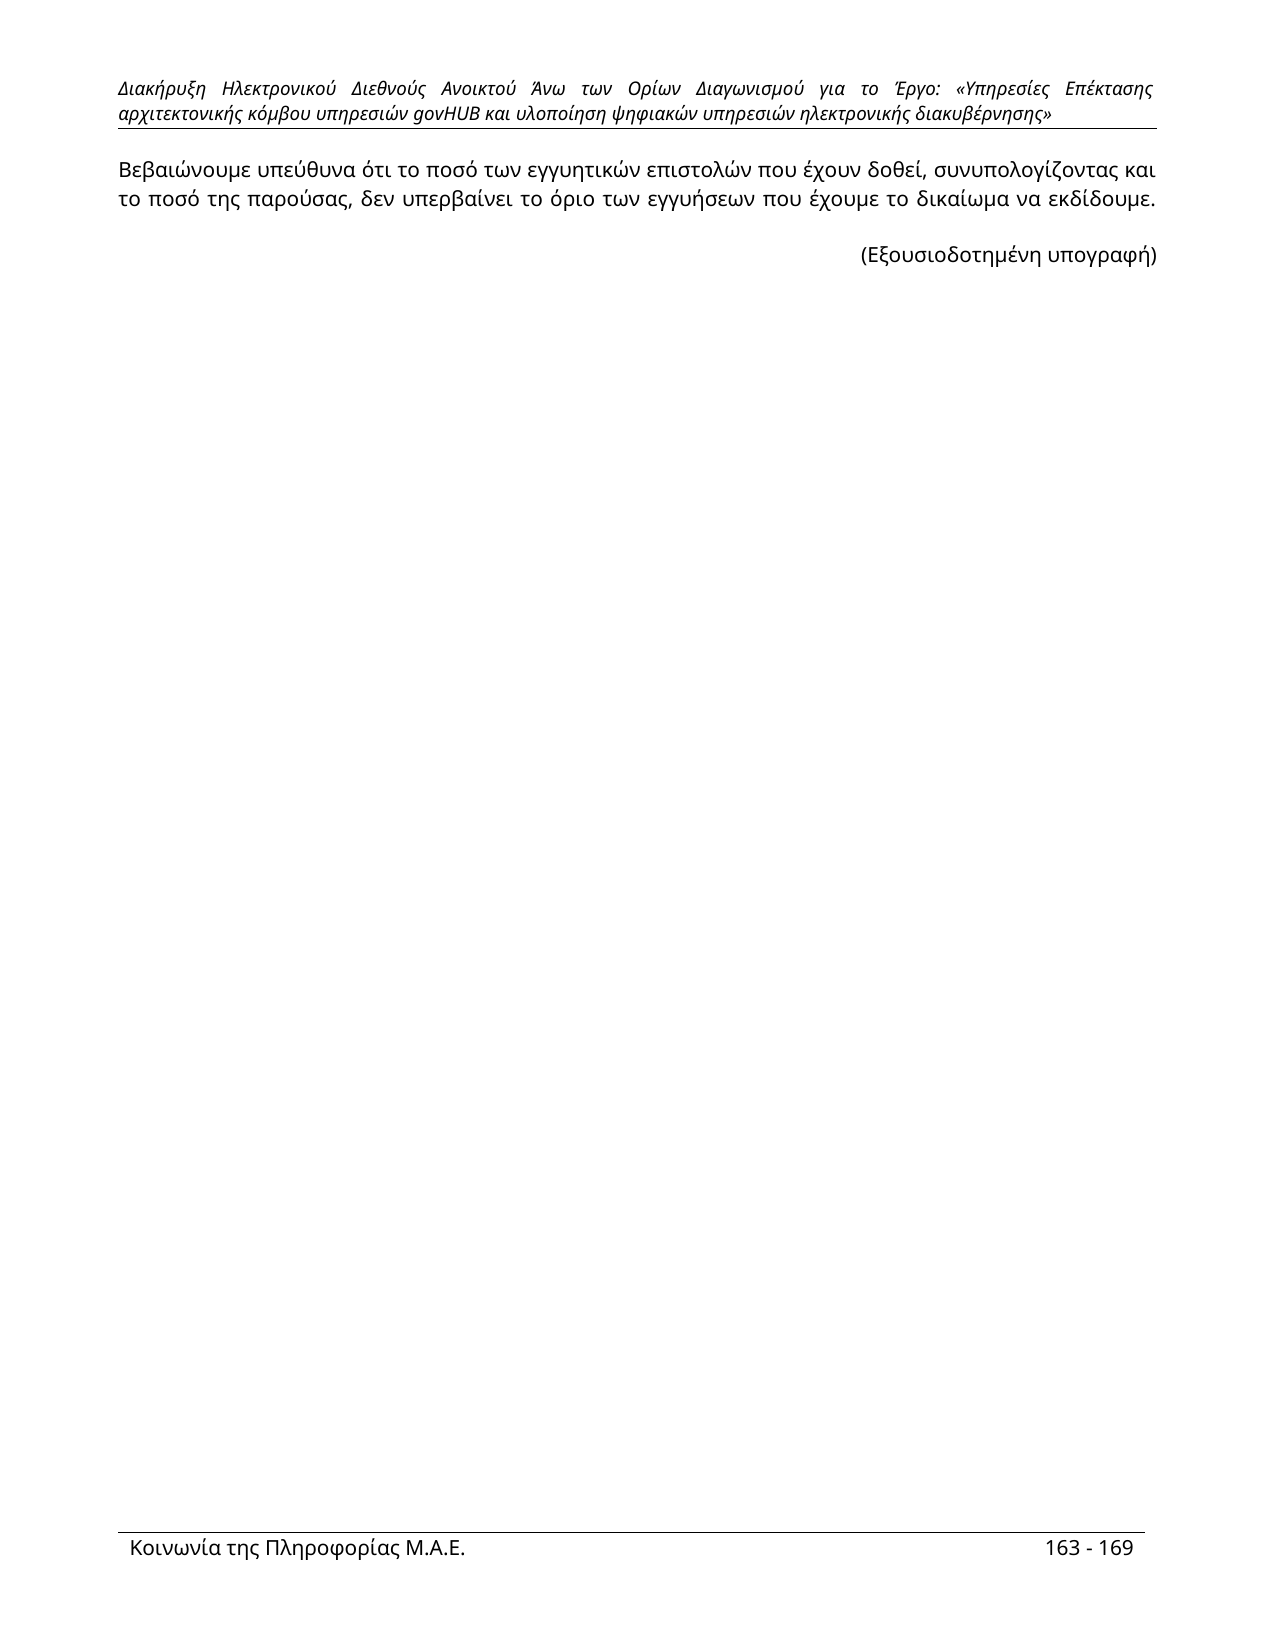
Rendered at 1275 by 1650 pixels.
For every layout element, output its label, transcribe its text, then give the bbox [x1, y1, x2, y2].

text Βεβαιώνουμε υπεύθυνα ότι το ποσό των εγγυητικών επιστολών που έχουν δοθεί, συνυπολογίζοντας και το ποσό της παρούσας, δεν υπερβαίνει το όριο των εγγυήσεων που έχουμε το δικαίωμα να εκδίδουμε. [118, 155, 1157, 241]
text (Εξουσιοδοτημένη υπογραφή) [118, 241, 1157, 269]
